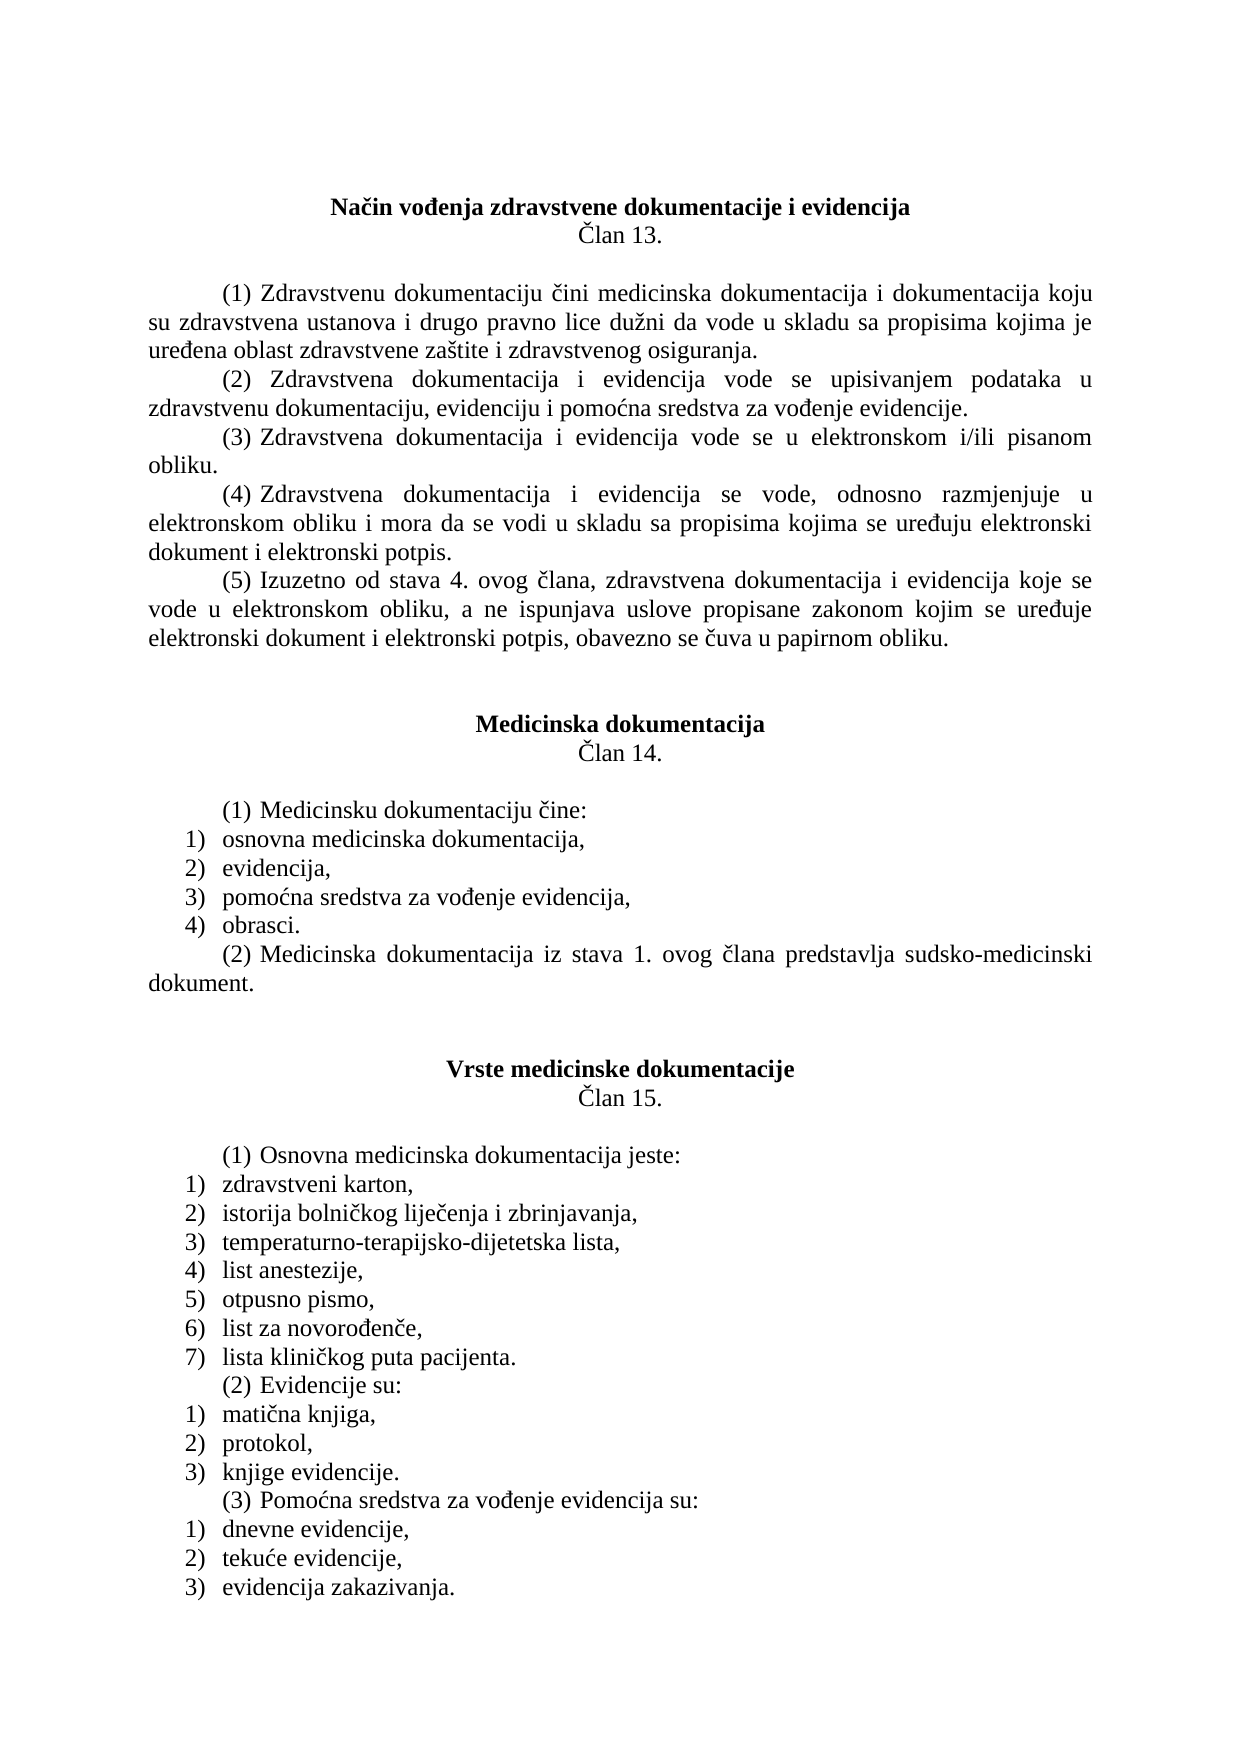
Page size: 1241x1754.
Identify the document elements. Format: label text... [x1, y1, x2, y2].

text (2) Medicinska dokumentacija iz stava 1. ovog člana predstavlja sudsko-medicinski dokument. [148, 939, 1093, 997]
list dnevne evidencije, [184, 1514, 1093, 1543]
text (5) Izuzetno od stava 4. ovog člana, zdravstvena dokumentacija i evidencija koje se vode u elektronskom obliku, a ne ispunjava uslove propisane zakonom kojim se uređuje elektronski dokument i elektronski potpis, obavezno se čuva u papirnom obliku. [148, 565, 1093, 652]
list evidencija, [184, 853, 1093, 882]
list pomoćna sredstva za vođenje evidencija, [184, 882, 1093, 910]
list list za novorođenče, [184, 1313, 1093, 1342]
list Medicinsku dokumentaciju čine: [147, 795, 1093, 824]
text (2) Zdravstvena dokumentacija i evidencija vode se upisivanjem podataka u zdravstvenu dokumentaciju, evidenciju i pomoćna sredstva za vođenje evidencije. [148, 364, 1093, 422]
list knjige evidencije. [184, 1457, 1093, 1485]
text Član 15. [147, 1083, 1093, 1112]
text Član 13. [147, 220, 1093, 249]
list zdravstveni karton, [184, 1169, 1093, 1198]
list osnovna medicinska dokumentacija, [184, 824, 1093, 853]
text (4) Zdravstvena dokumentacija i evidencija se vode, odnosno razmjenjuje u elektronskom obliku i mora da se vodi u skladu sa propisima kojima se uređuju elektronski dokument i elektronski potpis. [148, 479, 1093, 565]
list temperaturno-terapijsko-dijetetska lista, [184, 1227, 1093, 1255]
list tekuće evidencije, [184, 1543, 1093, 1572]
text (1) Zdravstvenu dokumentaciju čini medicinska dokumentacija i dokumentacija koju su zdravstvena ustanova i drugo pravno lice dužni da vode u skladu sa propisima kojima je uređena oblast zdravstvene zaštite i zdravstvenog osiguranja. [148, 278, 1093, 364]
list otpusno pismo, [184, 1284, 1093, 1313]
text Način vođenja zdravstvene dokumentacije i evidencija [147, 192, 1093, 220]
text (2) Evidencije su: [148, 1370, 1093, 1399]
text (3) Pomoćna sredstva za vođenje evidencija su: [148, 1485, 1093, 1514]
list matična knjiga, [184, 1399, 1093, 1428]
text Medicinska dokumentacija [147, 709, 1093, 738]
list list anestezije, [184, 1255, 1093, 1284]
list evidencija zakazivanja. [184, 1572, 1093, 1600]
text (3) Zdravstvena dokumentacija i evidencija vode se u elektronskom i/ili pisanom obliku. [148, 422, 1093, 479]
text (1) Osnovna medicinska dokumentacija jeste: [148, 1140, 1093, 1169]
list obrasci. [184, 910, 1093, 939]
list protokol, [184, 1428, 1093, 1457]
list lista kliničkog puta pacijenta. [184, 1342, 1093, 1370]
text Član 14. [147, 738, 1093, 767]
text Vrste medicinske dokumentacije [147, 1054, 1093, 1083]
list istorija bolničkog liječenja i zbrinjavanja, [184, 1198, 1093, 1227]
